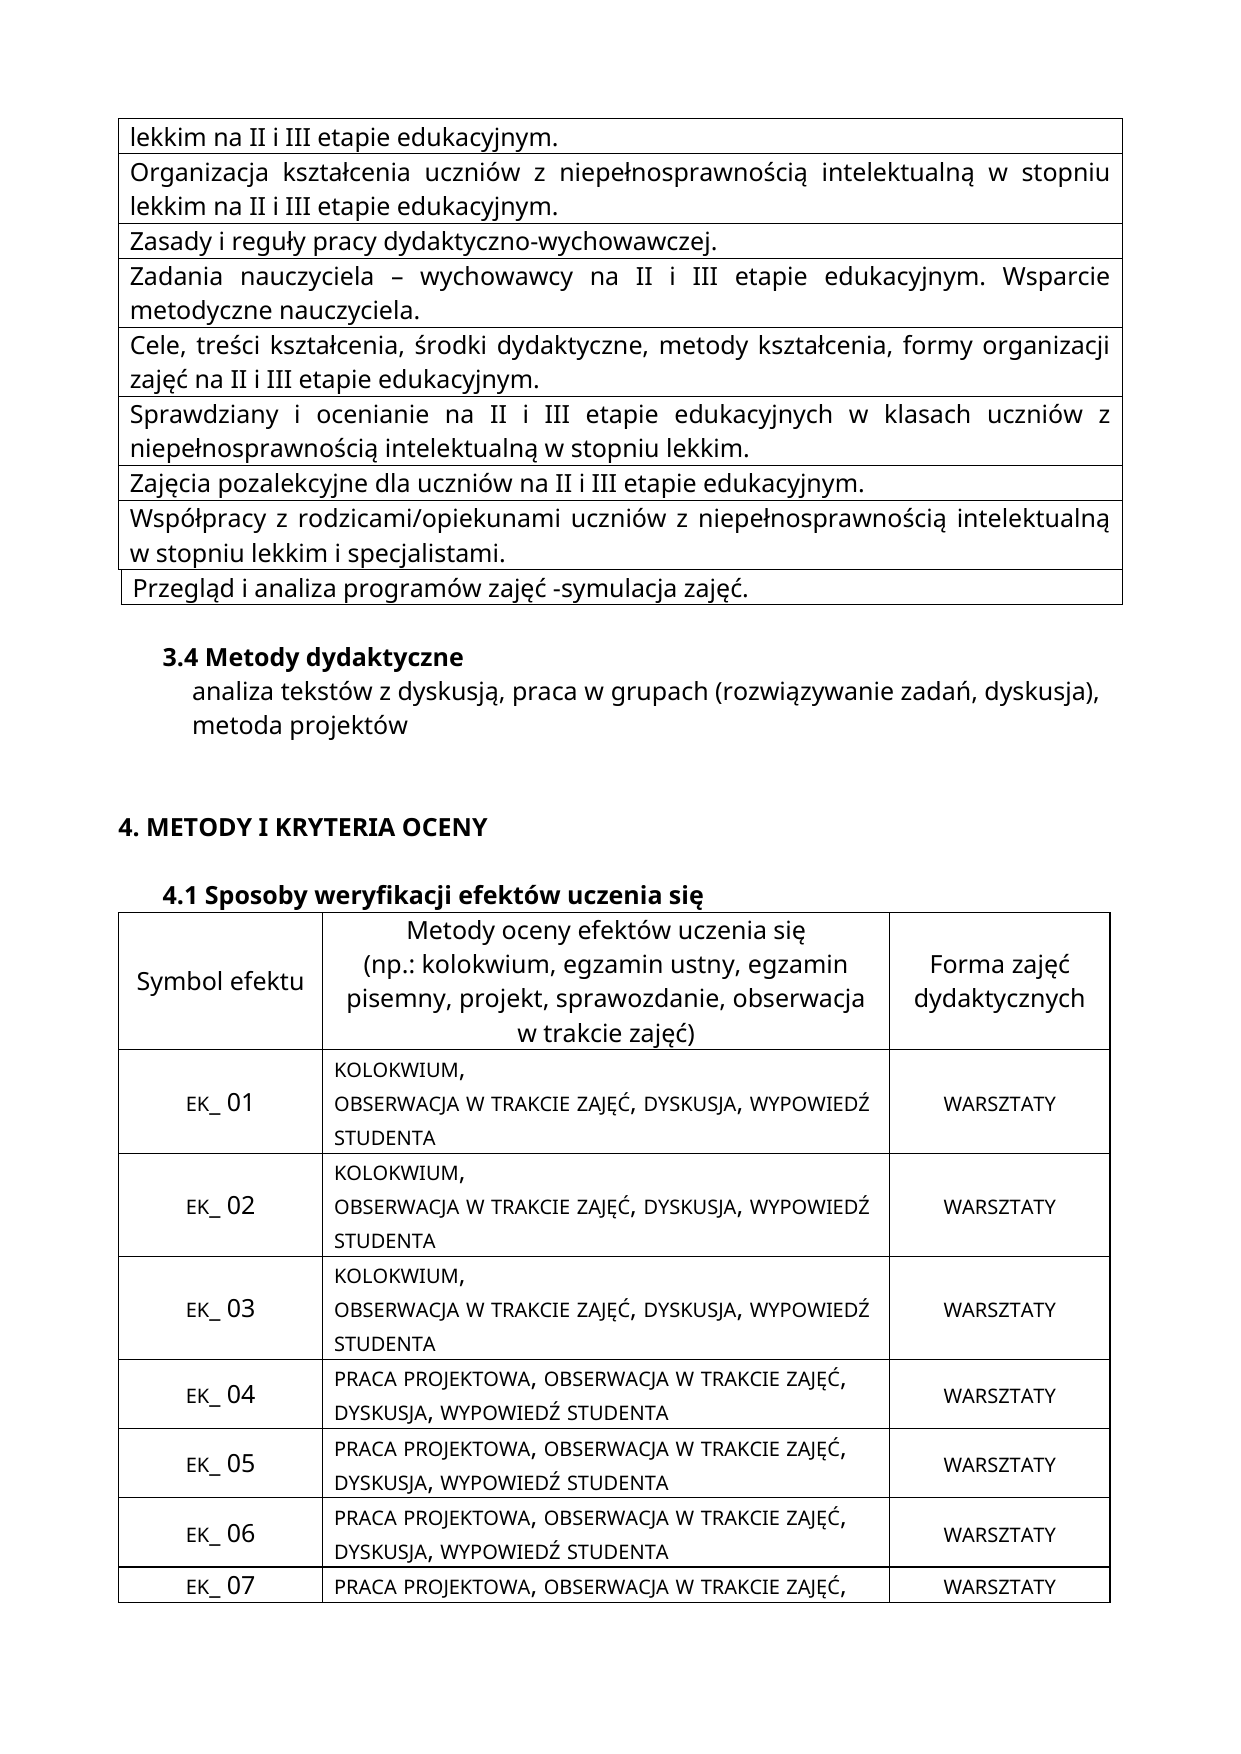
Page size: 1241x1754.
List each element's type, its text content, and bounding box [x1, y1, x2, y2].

table_cell Zadania nauczyciela – wychowawcy na II i III etapie edukacyjnym. Wsparcie metodyczne nauczyciela. [119, 259, 1122, 327]
table_cell ek_ 06 [119, 1498, 322, 1566]
text 3.4 Metody dydaktyczne [162, 639, 1122, 673]
table_cell warsztaty [890, 1568, 1109, 1602]
table_cell ek_ 05 [119, 1429, 322, 1497]
table_cell praca projektowa, obserwacja w trakcie zajęć, dyskusja, wypowiedź studenta [323, 1360, 889, 1428]
table_cell Zasady i reguły pracy dydaktyczno-wychowawczej. [119, 224, 1122, 257]
table_header Forma zajęć dydaktycznych [890, 913, 1109, 1049]
table_cell Sprawdziany i ocenianie na II i III etapie edukacyjnych w klasach uczniów z niepełnosprawnością intelektualną w stopniu lekkim. [119, 397, 1122, 465]
table_cell Przegląd i analiza programów zajęć -symulacja zajęć. [122, 570, 1122, 604]
text analiza tekstów z dyskusją, praca w grupach (rozwiązywanie zadań, dyskusja), metoda projektów [192, 673, 1122, 742]
table_cell kolokwium, obserwacja w trakcie zajęć, dyskusja, wypowiedź studenta [323, 1154, 889, 1256]
table_cell warsztaty [890, 1257, 1109, 1359]
table_cell Zajęcia pozalekcyjne dla uczniów na II i III etapie edukacyjnym. [119, 466, 1122, 500]
table_cell warsztaty [890, 1050, 1109, 1152]
table_cell praca projektowa, obserwacja w trakcie zajęć, dyskusja, wypowiedź studenta [323, 1429, 889, 1497]
table_cell ek_ 02 [119, 1154, 322, 1256]
table_header Metody oceny efektów uczenia się (np.: kolokwium, egzamin ustny, egzamin pisemny, projekt, sprawozdanie, obserwacja w trakcie zajęć) [323, 913, 889, 1049]
table_cell ek_ 01 [119, 1050, 322, 1152]
table_cell warsztaty [890, 1429, 1109, 1497]
text 4. METODY I KRYTERIA OCENY [118, 810, 1122, 844]
table_cell warsztaty [890, 1498, 1109, 1566]
table_cell ek_ 03 [119, 1257, 322, 1359]
text 4.1 Sposoby weryfikacji efektów uczenia się [162, 878, 1122, 912]
table_cell Organizacja kształcenia uczniów z niepełnosprawnością intelektualną w stopniu lekkim na II i III etapie edukacyjnym. [119, 154, 1122, 222]
table_cell Cele, treści kształcenia, środki dydaktyczne, metody kształcenia, formy organizacji zajęć na II i III etapie edukacyjnym. [119, 328, 1122, 396]
table_cell warsztaty [890, 1154, 1109, 1256]
table_cell kolokwium, obserwacja w trakcie zajęć, dyskusja, wypowiedź studenta [323, 1257, 889, 1359]
table_cell ek_ 07 [119, 1568, 322, 1602]
table_cell ek_ 04 [119, 1360, 322, 1428]
table_cell Współpracy z rodzicami/opiekunami uczniów z niepełnosprawnością intelektualną w stopniu lekkim i specjalistami. [119, 501, 1122, 569]
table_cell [119, 119, 1122, 153]
table_cell warsztaty [890, 1360, 1109, 1428]
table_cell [323, 1568, 889, 1602]
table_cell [323, 1498, 889, 1566]
table_header Symbol efektu [119, 913, 322, 1049]
table_cell kolokwium, obserwacja w trakcie zajęć, dyskusja, wypowiedź studenta [323, 1050, 889, 1152]
